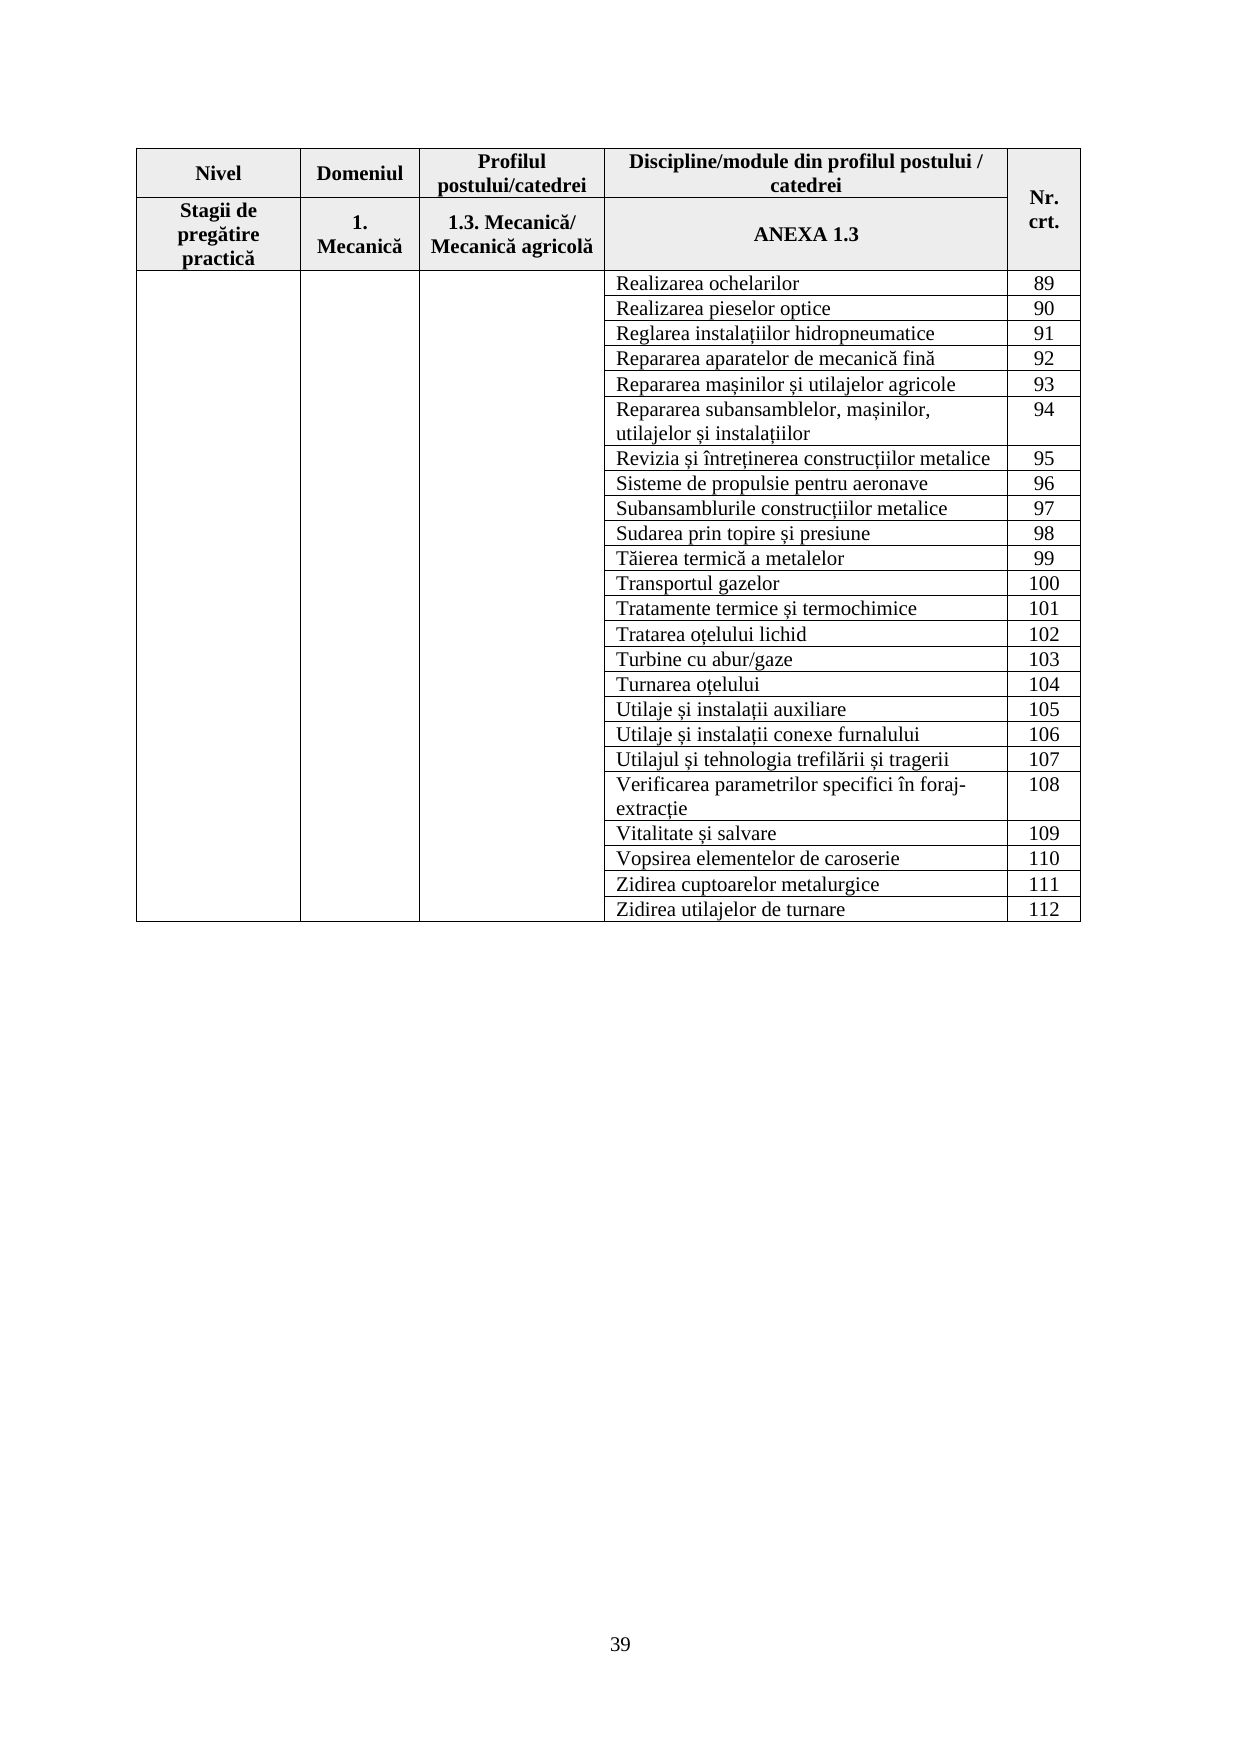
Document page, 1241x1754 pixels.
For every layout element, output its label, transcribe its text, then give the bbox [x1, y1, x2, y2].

table_cell 95 [1008, 446, 1080, 470]
table_cell Utilaje și instalații auxiliare [605, 697, 1007, 721]
table_cell Zidirea cuptoarelor metalurgice [605, 871, 1007, 896]
table_header Nr. crt. [1008, 149, 1080, 270]
table_cell 89 [1008, 271, 1080, 295]
table_cell 97 [1008, 496, 1080, 520]
table_cell 112 [1008, 897, 1080, 921]
table_cell Vopsirea elementelor de caroserie [605, 846, 1007, 870]
table_cell Utilaje și instalații conexe furnalului [605, 722, 1007, 746]
table_cell Zidirea utilajelor de turnare [605, 897, 1007, 921]
table_cell Sisteme de propulsie pentru aeronave [605, 471, 1007, 495]
table_header Domeniul [301, 149, 419, 197]
table_cell Turnarea oțelului [605, 672, 1007, 696]
table_cell Transportul gazelor [605, 571, 1007, 595]
table_cell Repararea mașinilor și utilajelor agricole [605, 371, 1007, 396]
table_cell Vitalitate și salvare [605, 821, 1007, 845]
table_header Discipline/module din profilul postului / catedrei [605, 149, 1007, 197]
table_cell 93 [1008, 371, 1080, 396]
table_cell 99 [1008, 546, 1080, 570]
table_cell 104 [1008, 672, 1080, 696]
table_cell Repararea subansamblelor, mașinilor, utilajelor și instalațiilor [605, 397, 1007, 445]
table_cell Realizarea pieselor optice [605, 296, 1007, 320]
table_cell Tratarea oțelului lichid [605, 621, 1007, 646]
table_cell 105 [1008, 697, 1080, 721]
table_cell Repararea aparatelor de mecanică fină [605, 346, 1007, 370]
table_cell 92 [1008, 346, 1080, 370]
table_cell 96 [1008, 471, 1080, 495]
table_cell 102 [1008, 621, 1080, 646]
table_header Profilul postului/catedrei [420, 149, 604, 197]
table_cell Realizarea ochelarilor [605, 271, 1007, 295]
table_cell 107 [1008, 747, 1080, 771]
table_cell 91 [1008, 321, 1080, 345]
table_cell 108 [1008, 772, 1080, 820]
table_cell 109 [1008, 821, 1080, 845]
table_cell 94 [1008, 397, 1080, 445]
table_cell Stagii de pregătire practică [137, 198, 300, 270]
table_cell 111 [1008, 871, 1080, 896]
table_cell Sudarea prin topire și presiune [605, 521, 1007, 545]
table_cell 106 [1008, 722, 1080, 746]
table_cell Tăierea termică a metalelor [605, 546, 1007, 570]
table_cell Revizia și întreținerea construcțiilor metalice [605, 446, 1007, 470]
table_cell Turbine cu abur/gaze [605, 647, 1007, 671]
table_cell 100 [1008, 571, 1080, 595]
table_cell 101 [1008, 596, 1080, 620]
table_cell ANEXA 1.3 [605, 198, 1007, 270]
table_cell 1.3. Mecanică/ Mecanică agricolă [420, 198, 604, 270]
table_cell Verificarea parametrilor specifici în foraj-extracție [605, 772, 1007, 820]
table_header Nivel [137, 149, 300, 197]
table_cell 90 [1008, 296, 1080, 320]
table_cell Subansamblurile construcțiilor metalice [605, 496, 1007, 520]
table_cell 110 [1008, 846, 1080, 870]
table_cell 103 [1008, 647, 1080, 671]
table_cell 1. Mecanică [301, 198, 419, 270]
table_cell Utilajul și tehnologia trefilării și tragerii [605, 747, 1007, 771]
table_cell 98 [1008, 521, 1080, 545]
table_cell Reglarea instalațiilor hidropneumatice [605, 321, 1007, 345]
table_cell Tratamente termice și termochimice [605, 596, 1007, 620]
